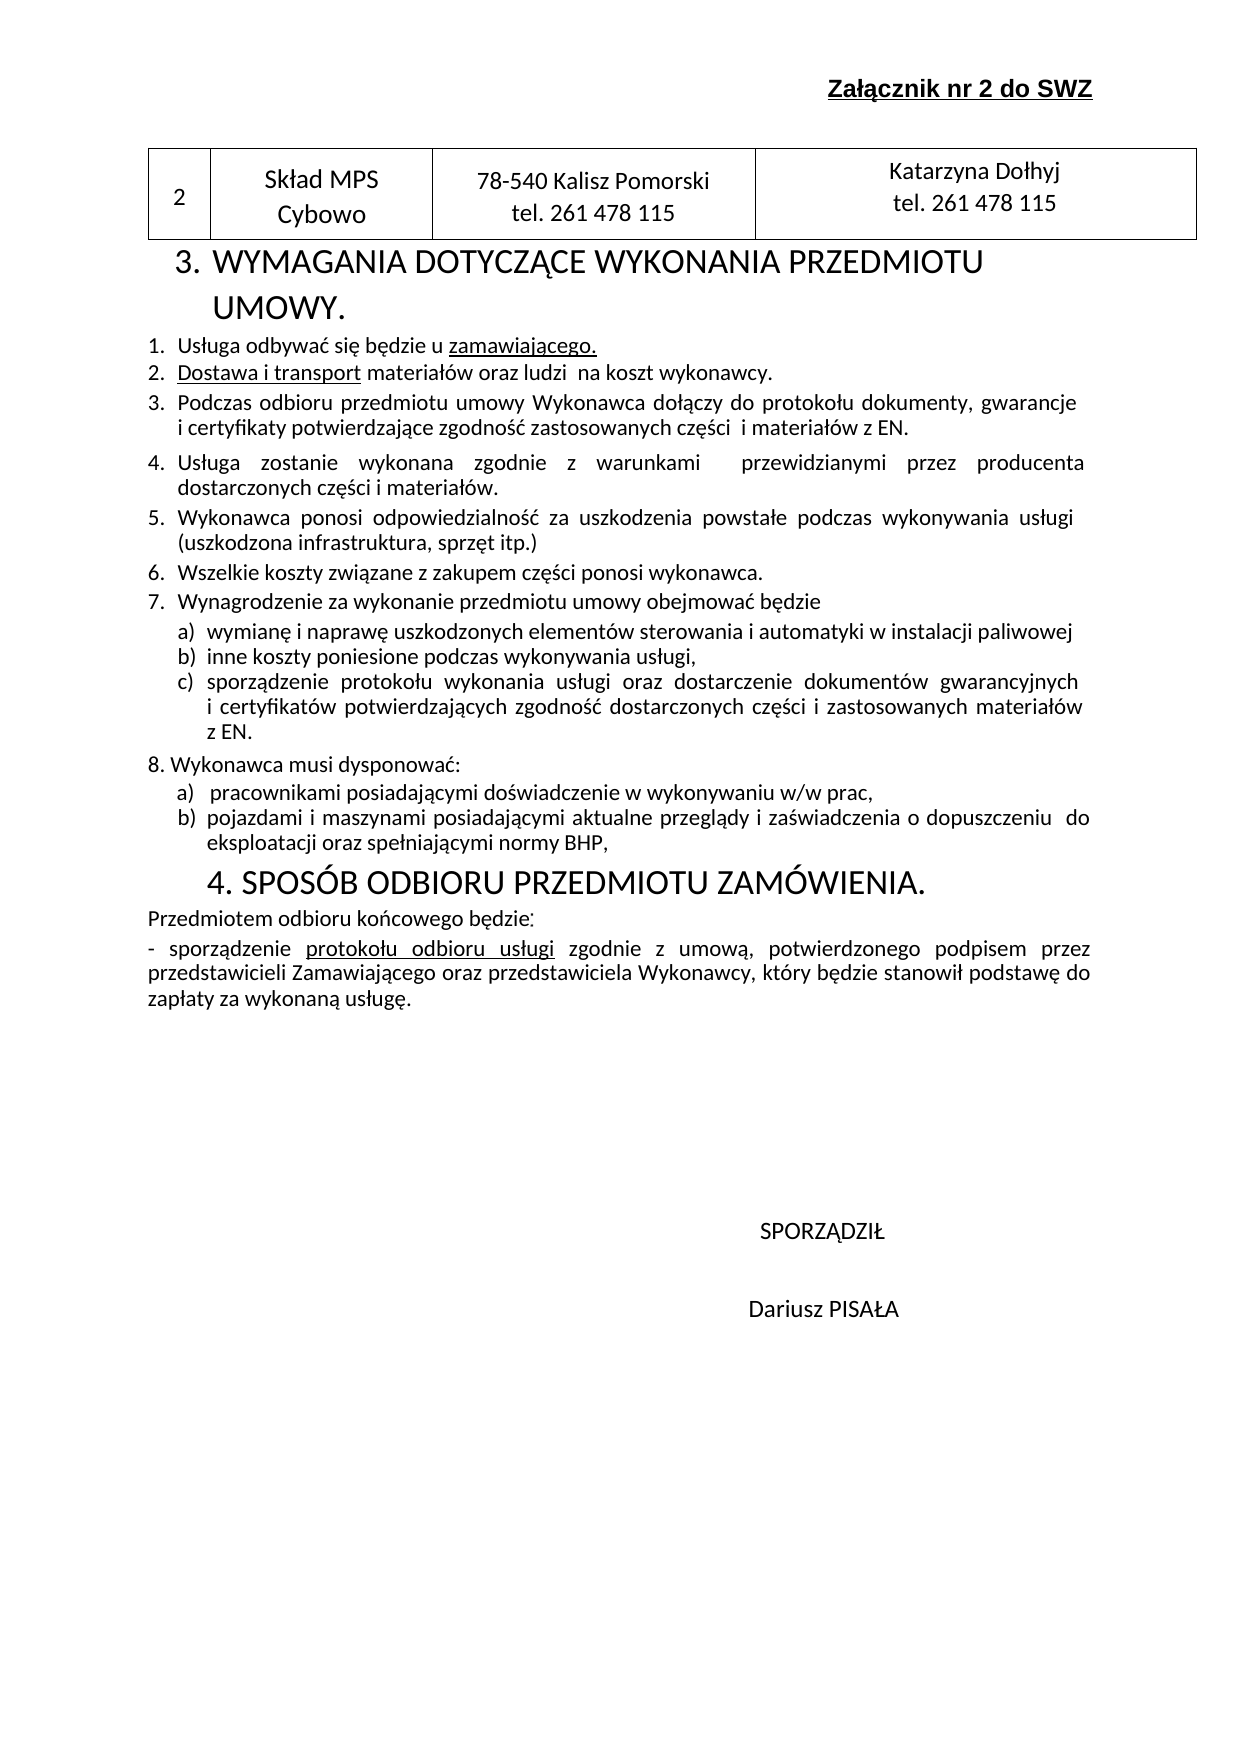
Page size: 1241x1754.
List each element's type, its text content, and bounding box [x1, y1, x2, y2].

text Przedmiotem odbioru końcowego będzie [148, 906, 1092, 931]
list sporządzenie protokołu wykonania usługi oraz dostarczenie dokumentów gwarancyjnych i certyfikatów potwierdzających zgodność dostarczonych części i zastosowanych materiałów z EN. [177, 669, 1092, 745]
list Usługa zostanie wykonana zgodnie z warunkami przewidzianymi przez producenta dostarczonych części i materiałów. [148, 450, 1086, 501]
list Dostawa i transport materiałów oraz ludzi na koszt wykonawcy. [148, 361, 1086, 386]
table_cell 78-540 Kalisz Pomorski tel. 261 478 115 [433, 149, 755, 239]
text - sporządzenie protokołu odbioru usługi zgodnie z umową, potwierdzonego podpisem przez przedstawicieli Zamawiającego oraz przedstawiciela Wykonawcy, który będzie stanowił podstawę do zapłaty za wykonaną usługę. [148, 936, 1092, 1012]
list Wykonawca ponosi odpowiedzialność za uszkodzenia powstałe podczas wykonywania usługi (uszkodzona infrastruktura, sprzęt itp.) [148, 505, 1086, 556]
picture [530, 913, 534, 927]
text 8. Wykonawca musi dysponować: [148, 751, 1092, 778]
table_cell Katarzyna Dołhyj tel. 261 478 115 [756, 149, 1196, 239]
list Wynagrodzenie za wykonanie przedmiotu umowy obejmować będzie [148, 589, 1086, 615]
text a) pracownikami posiadającymi doświadczenie w wykonywaniu w/w prac, [151, 780, 1092, 805]
text SPORZĄDZIŁ [149, 1218, 1092, 1245]
table_cell 2 [149, 149, 210, 239]
list wymianę i naprawę uszkodzonych elementów sterowania i automatyki w instalacji paliwowej [177, 619, 1092, 644]
text Dariusz PISAŁA [149, 1295, 1092, 1323]
table_cell Skład MPS Cybowo [211, 149, 432, 239]
list Podczas odbioru przedmiotu umowy Wykonawca dołączy do protokołu dokumenty, gwarancje i certyfikaty potwierdzające zgodność zastosowanych części i materiałów z EN. [148, 390, 1086, 441]
list Usługa odbywać się będzie u zamawiającego. [148, 331, 1086, 359]
list WYMAGANIA DOTYCZĄCE WYKONANIA PRZEDMIOTU UMOWY. [174, 240, 1093, 328]
text 4. SPOSÓB ODBIORU PRZEDMIOTU ZAMÓWIENIA. [151, 860, 929, 904]
list pojazdami i maszynami posiadającymi aktualne przeglądy i zaświadczenia o dopuszczeniu do eksploatacji oraz spełniającymi normy BHP, [177, 805, 1092, 856]
list inne koszty poniesione podczas wykonywania usługi, [177, 644, 1092, 669]
list Wszelkie koszty związane z zakupem części ponosi wykonawca. [148, 560, 1086, 585]
